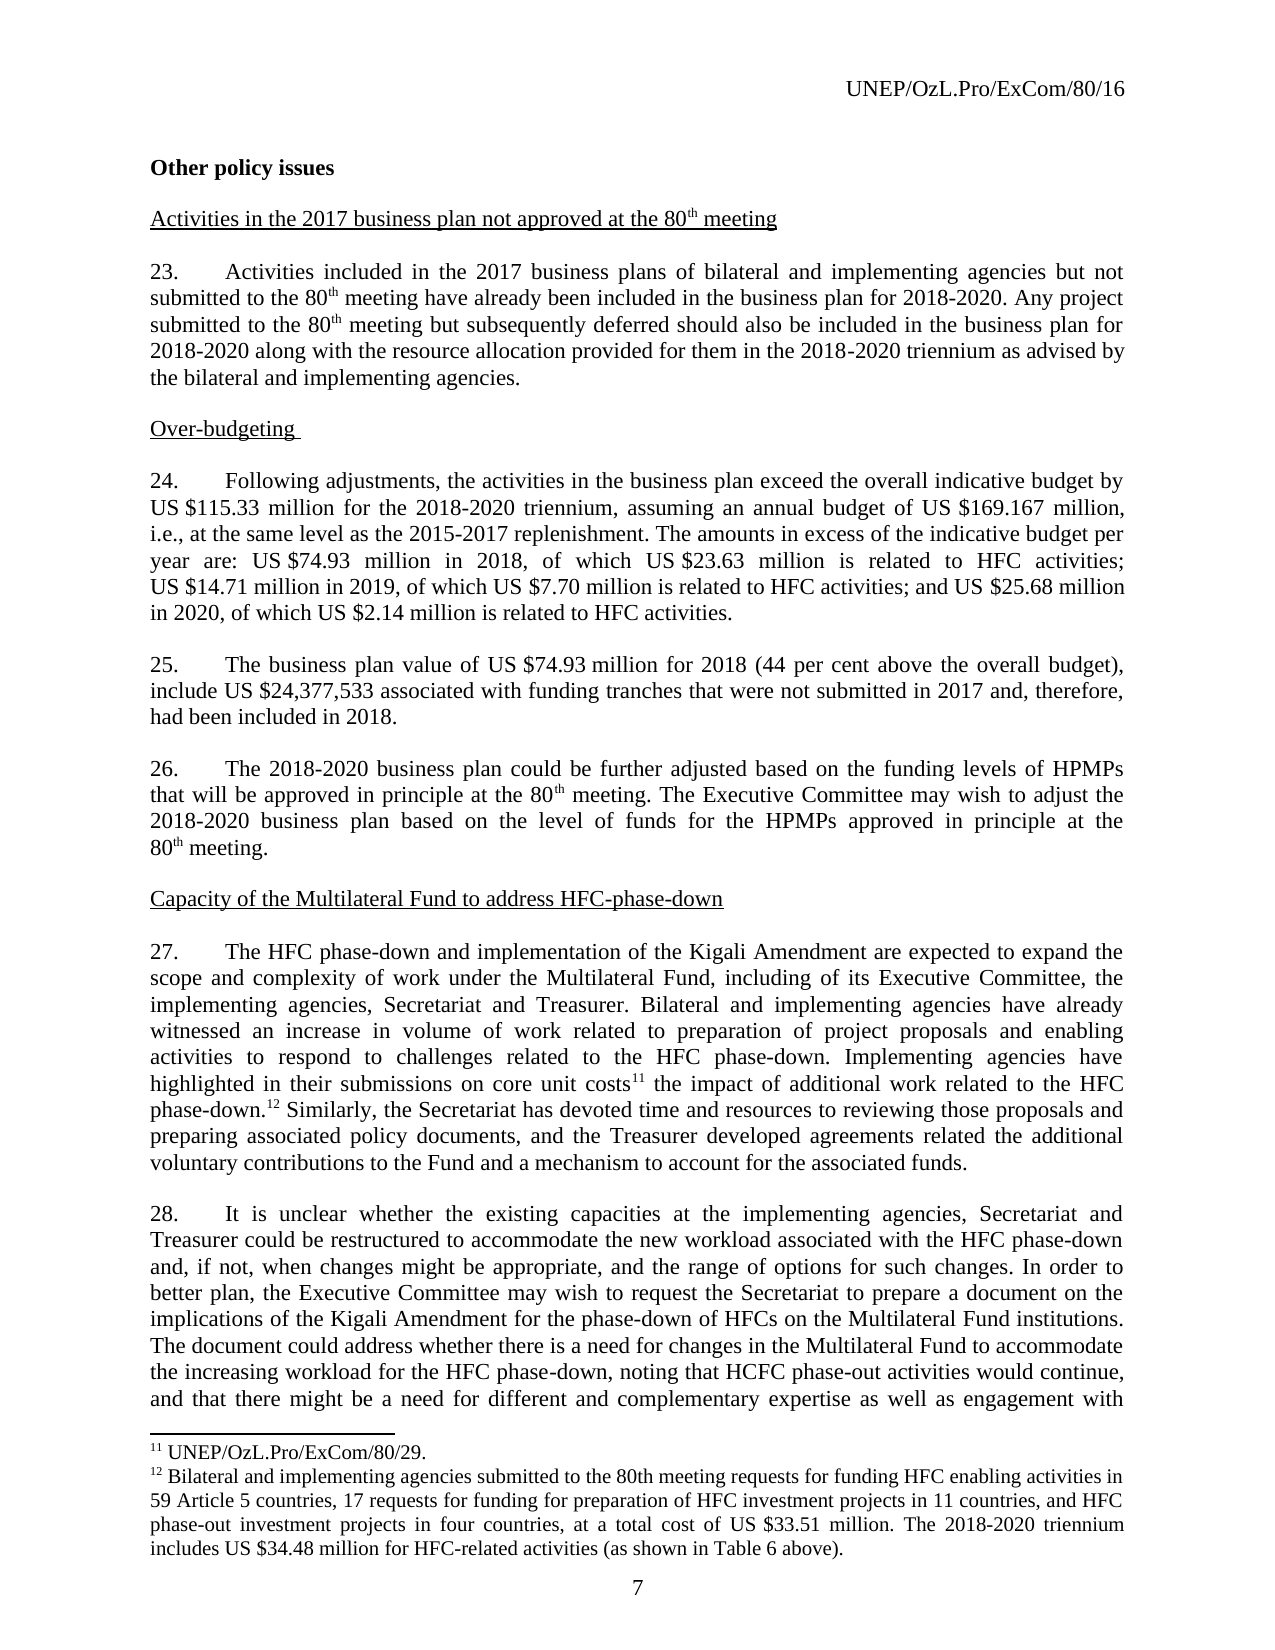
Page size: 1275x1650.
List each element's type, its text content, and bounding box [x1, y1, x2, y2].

subtitle Activities included in the 2017 business plans of bilateral and implementing agencies but not submitted to the 80th meeting have already been included in the business plan for 2018-2020. Any project submitted to the 80th meeting but subsequently deferred should also be included in the business plan for 2018-2020 along with the resource allocation provided for them in the 2018-2020 triennium as advised by the bilateral and implementing agencies. [150, 258, 1125, 390]
subtitle The business plan value of US $74.93 million for 2018 (44 per cent above the overall budget), include US $24,377,533 associated with funding tranches that were not submitted in 2017 and, therefore, had been included in 2018. [150, 651, 1125, 730]
subtitle Over-budgeting [150, 415, 1125, 441]
text Activities in the 2017 business plan not approved at the 80th meeting [150, 205, 1125, 232]
subtitle The HFC phase-down and implementation of the Kigali Amendment are expected to expand the scope and complexity of work under the Multilateral Fund, including of its Executive Committee, the implementing agencies, Secretariat and Treasurer. Bilateral and implementing agencies have already witnessed an increase in volume of work related to preparation of project proposals and enabling activities to respond to challenges related to the HFC phase-down. Implementing agencies have highlighted in their submissions on core unit costs the impact of additional work related to the HFC phase-down. Similarly, the Secretariat has devoted time and resources to reviewing those proposals and preparing associated policy documents, and the Treasurer developed agreements related the additional voluntary contributions to the Fund and a mechanism to account for the associated funds. [150, 938, 1125, 1175]
text Other policy issues [150, 154, 1125, 180]
subtitle Following adjustments, the activities in the business plan exceed the overall indicative budget by US $115.33 million for the 2018-2020 triennium, assuming an annual budget of US $169.167 million, i.e., at the same level as the 2015-2017 replenishment. The amounts in excess of the indicative budget per year are: US $74.93 million in 2018, of which US $23.63 million is related to HFC activities; US $14.71 million in 2019, of which US $7.70 million is related to HFC activities; and US $25.68 million in 2020, of which US $2.14 million is related to HFC activities. [150, 468, 1125, 626]
text Capacity of the Multilateral Fund to address HFC-phase-down [150, 885, 1125, 912]
subtitle The 2018-2020 business plan could be further adjusted based on the funding levels of HPMPs that will be approved in principle at the 80th meeting. The Executive Committee may wish to adjust the 2018-2020 business plan based on the level of funds for the HPMPs approved in principle at the 80th meeting. [150, 755, 1125, 860]
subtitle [150, 1200, 1125, 1411]
